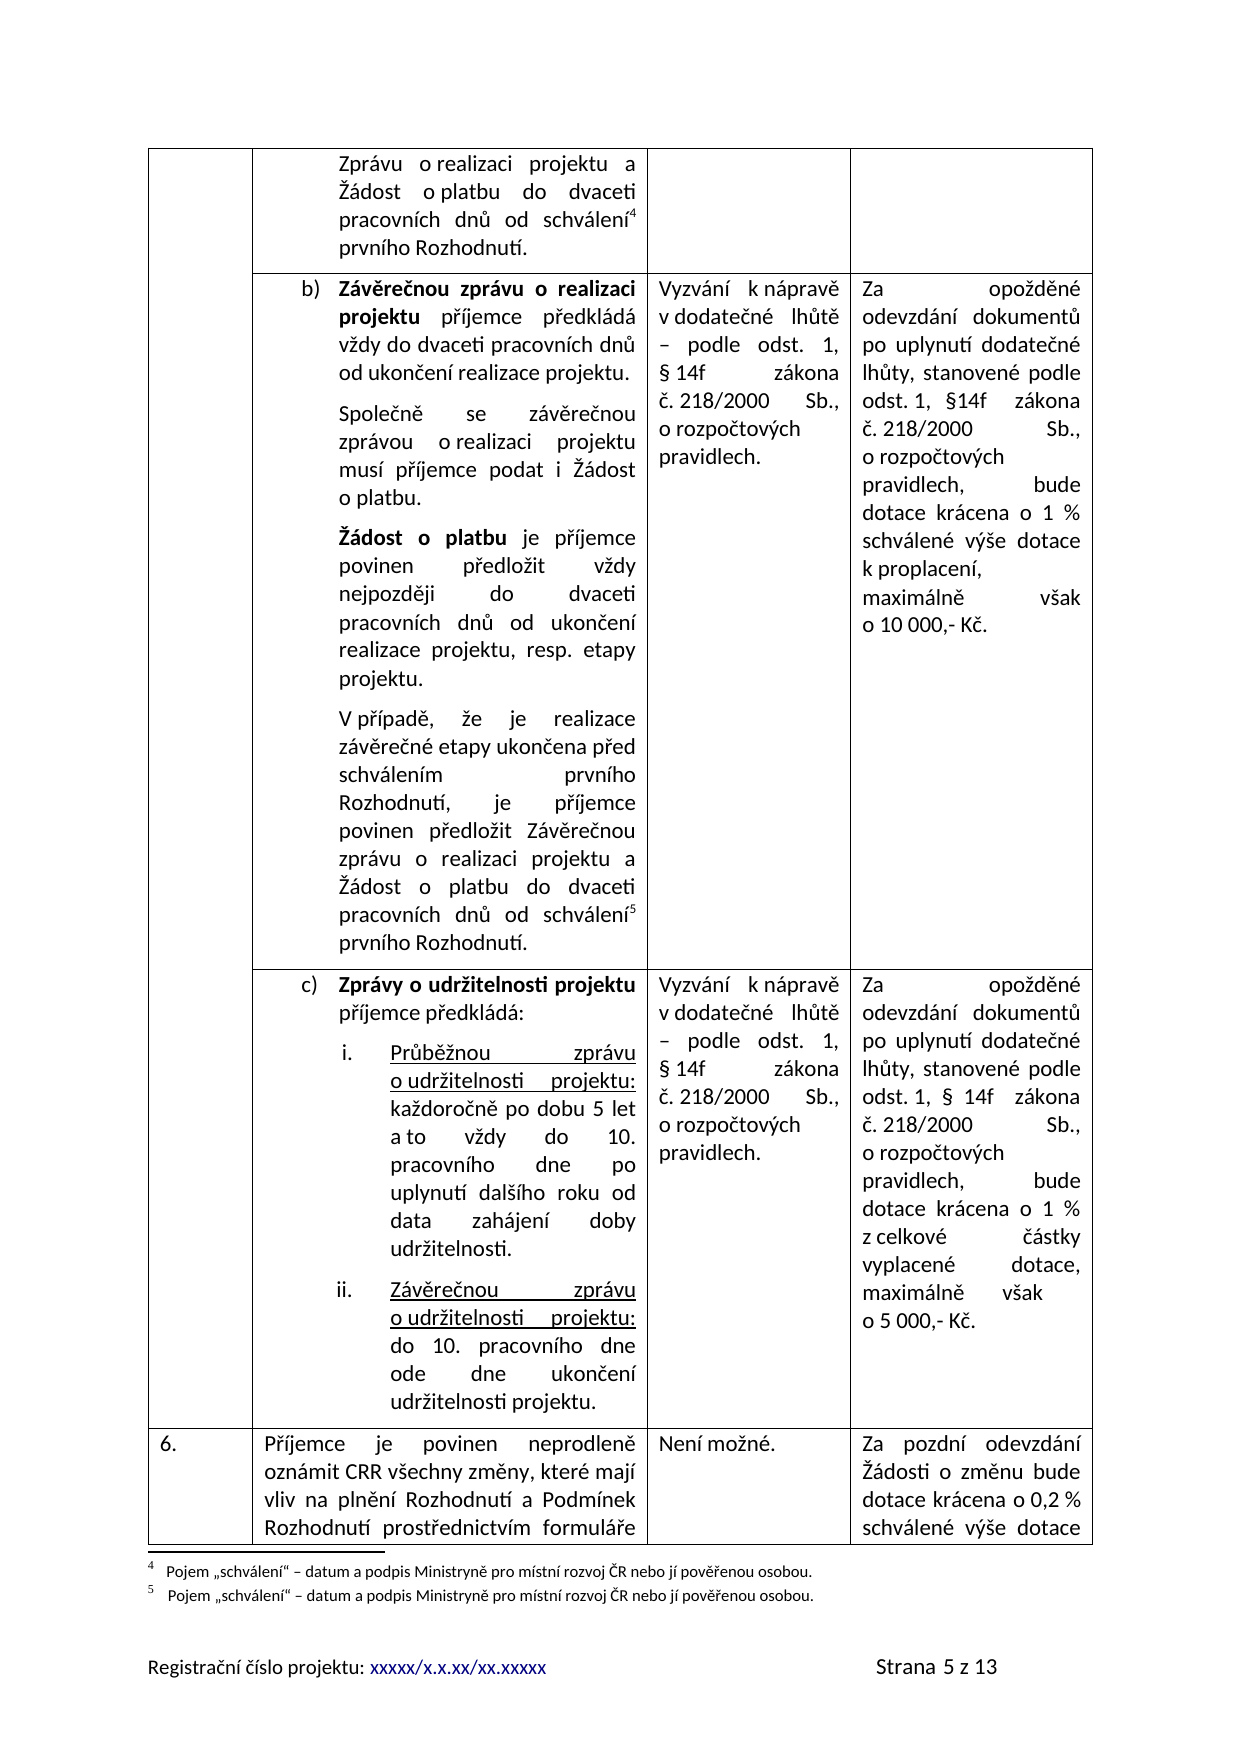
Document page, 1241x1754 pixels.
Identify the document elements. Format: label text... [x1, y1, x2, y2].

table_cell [253, 1429, 647, 1544]
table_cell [648, 149, 850, 273]
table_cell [253, 149, 647, 273]
table_cell Zprávy o udržitelnosti projektu příjemce předkládá: Průběžnou zprávu o udržitelnosti projektu: každoročně po dobu 5 let a to vždy do 10. pracovního dne po uplynutí dalšího roku od data zahájení doby udržitelnosti. Závěrečnou zprávu o udržitelnosti projektu: do 10. pracovního dne ode dne ukončení udržitelnosti projektu. [253, 970, 647, 1428]
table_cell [851, 1429, 1092, 1544]
table_cell Závěrečnou zprávu o realizaci projektu příjemce předkládá vždy do dvaceti pracovních dnů od ukončení realizace projektu. Společně se závěrečnou zprávou o realizaci projektu musí příjemce podat i Žádost o platbu. Žádost o platbu je příjemce povinen předložit vždy nejpozději do dvaceti pracovních dnů od ukončení realizace projektu, resp. etapy projektu. V případě, že je realizace závěrečné etapy ukončena před schválením prvního Rozhodnutí, je příjemce povinen předložit Závěrečnou zprávu o realizaci projektu a Žádost o platbu do dvaceti pracovních dnů od schválení prvního Rozhodnutí. [253, 274, 647, 969]
table_cell Vyzvání k nápravě v dodatečné lhůtě – podle odst. 1, § 14f zákona č. 218/2000 Sb., o rozpočtových pravidlech. [648, 274, 850, 969]
table_cell Není možné. [648, 1429, 850, 1544]
table_cell Za opožděné odevzdání dokumentů po uplynutí dodatečné lhůty, stanovené podle odst. 1, § 14f zákona č. 218/2000 Sb., o rozpočtových pravidlech, bude dotace krácena o 1 % z celkové částky vyplacené dotace, maximálně však o 5 000,- Kč. [851, 970, 1092, 1428]
table_cell Vyzvání k nápravě v dodatečné lhůtě – podle odst. 1, § 14f zákona č. 218/2000 Sb., o rozpočtových pravidlech. [648, 970, 850, 1428]
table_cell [851, 149, 1092, 273]
table_cell 6. [149, 1429, 252, 1544]
